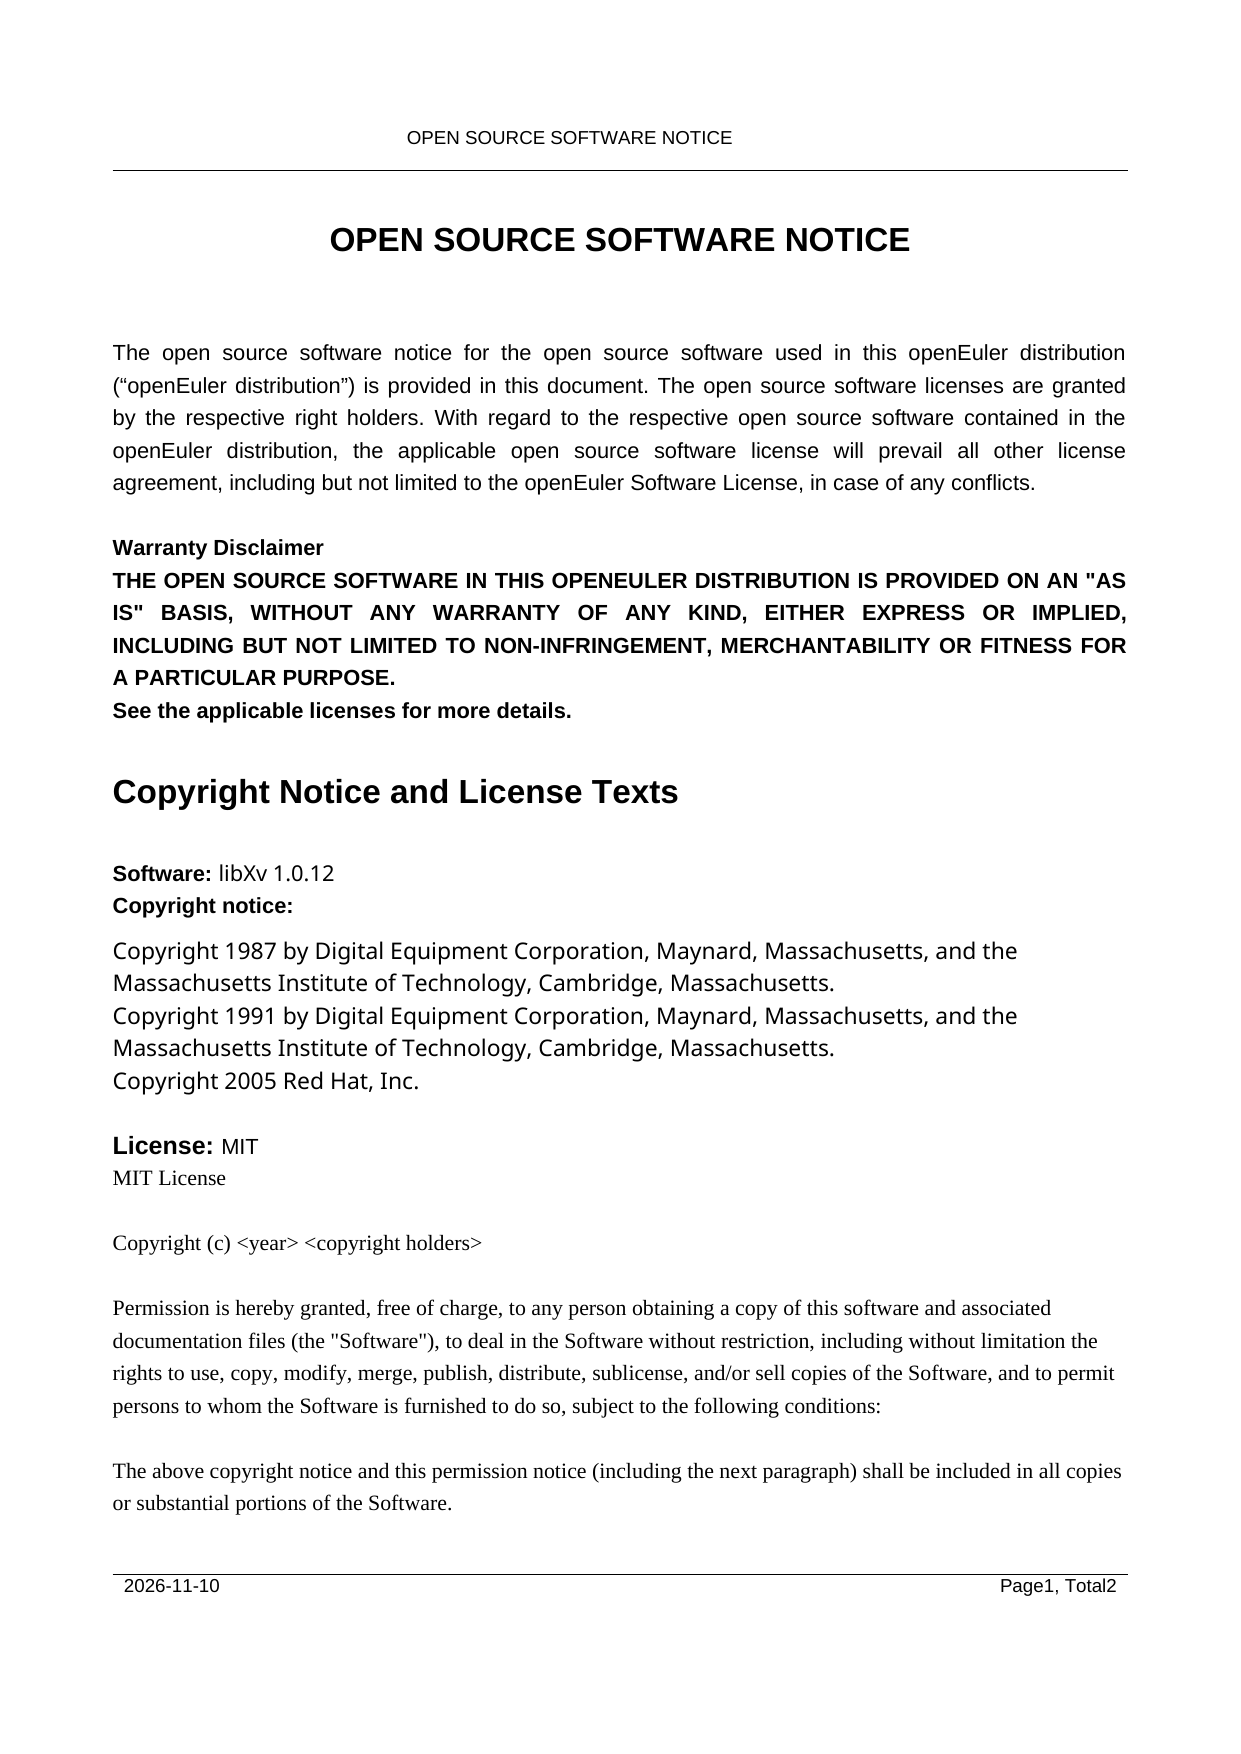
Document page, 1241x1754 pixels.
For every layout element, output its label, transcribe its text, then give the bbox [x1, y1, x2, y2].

text Copyright 1987 by Digital Equipment Corporation, Maynard, Massachusetts, and the Massachusetts Institute of Technology, Cambridge, Massachusetts. Copyright 1991 by Digital Equipment Corporation, Maynard, Massachusetts, and the Massachusetts Institute of Technology, Cambridge, Massachusetts. Copyright 2005 Red Hat, Inc. [112, 934, 1128, 1129]
text License: MIT [112, 1129, 1128, 1161]
text Copyright notice: [112, 889, 1128, 921]
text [112, 1161, 1128, 1519]
text Warranty Disclaimer [112, 531, 1128, 564]
text THE OPEN SOURCE SOFTWARE IN THIS OPENEULER DISTRIBUTION IS PROVIDED ON AN "AS IS" BASIS, WITHOUT ANY WARRANTY OF ANY KIND, EITHER EXPRESS OR IMPLIED, INCLUDING BUT NOT LIMITED TO NON-INFRINGEMENT, MERCHANTABILITY OR FITNESS FOR A PARTICULAR PURPOSE. See the applicable licenses for more details. [112, 564, 1128, 726]
text Copyright Notice and License Texts [112, 759, 1128, 824]
text The open source software notice for the open source software used in this openEuler distribution (“openEuler distribution”) is provided in this document. The open source software licenses are granted by the respective right holders. With regard to the respective open source software contained in the openEuler distribution, the applicable open source software license will prevail all other license agreement, including but not limited to the openEuler Software License, in case of any conflicts. [112, 336, 1128, 499]
title Software: libXv 1.0.12 [112, 856, 1128, 889]
text OPEN SOURCE SOFTWARE NOTICE [112, 206, 1128, 271]
